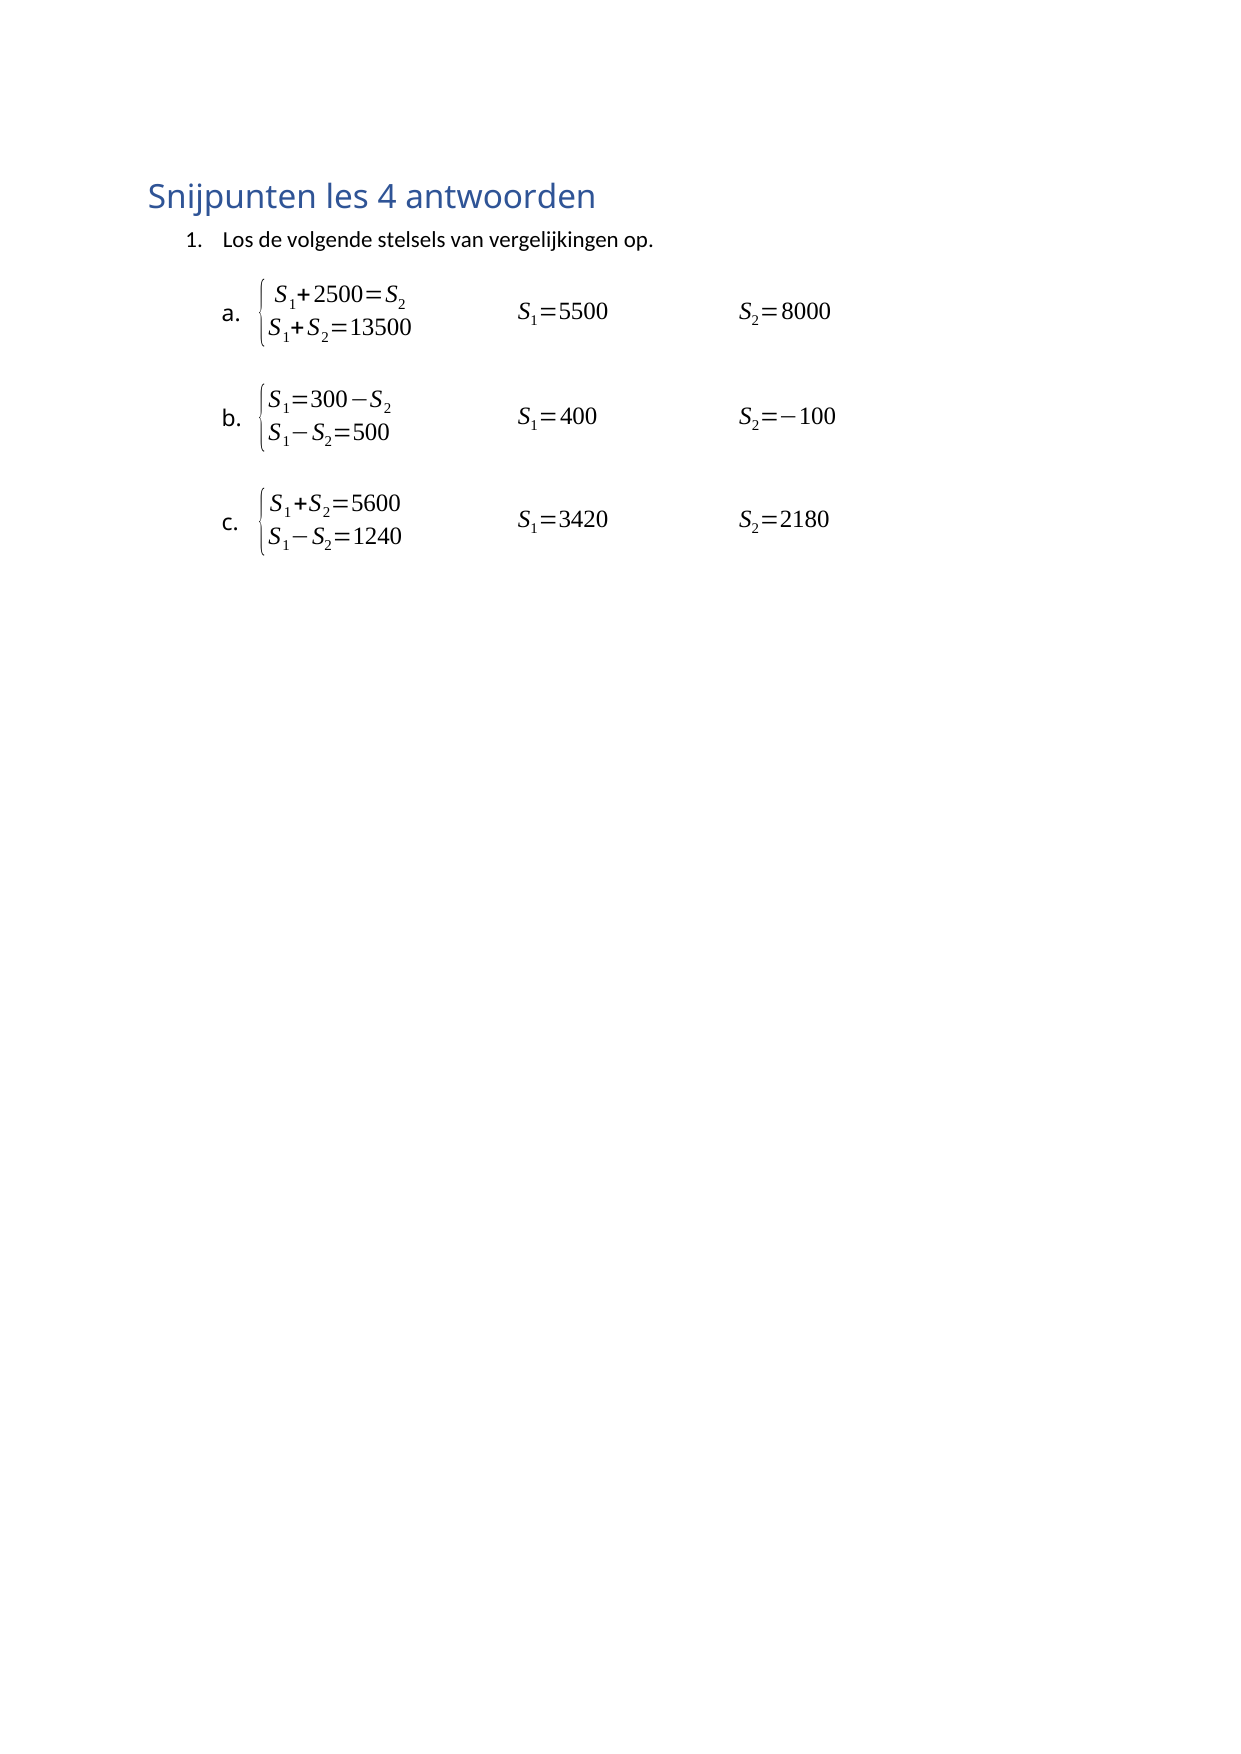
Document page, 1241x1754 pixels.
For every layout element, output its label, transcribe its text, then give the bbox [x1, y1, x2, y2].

list Los de volgende stelsels van vergelijkingen op. [185, 225, 1093, 253]
subtitle Snijpunten les 4 antwoorden [148, 173, 1093, 218]
